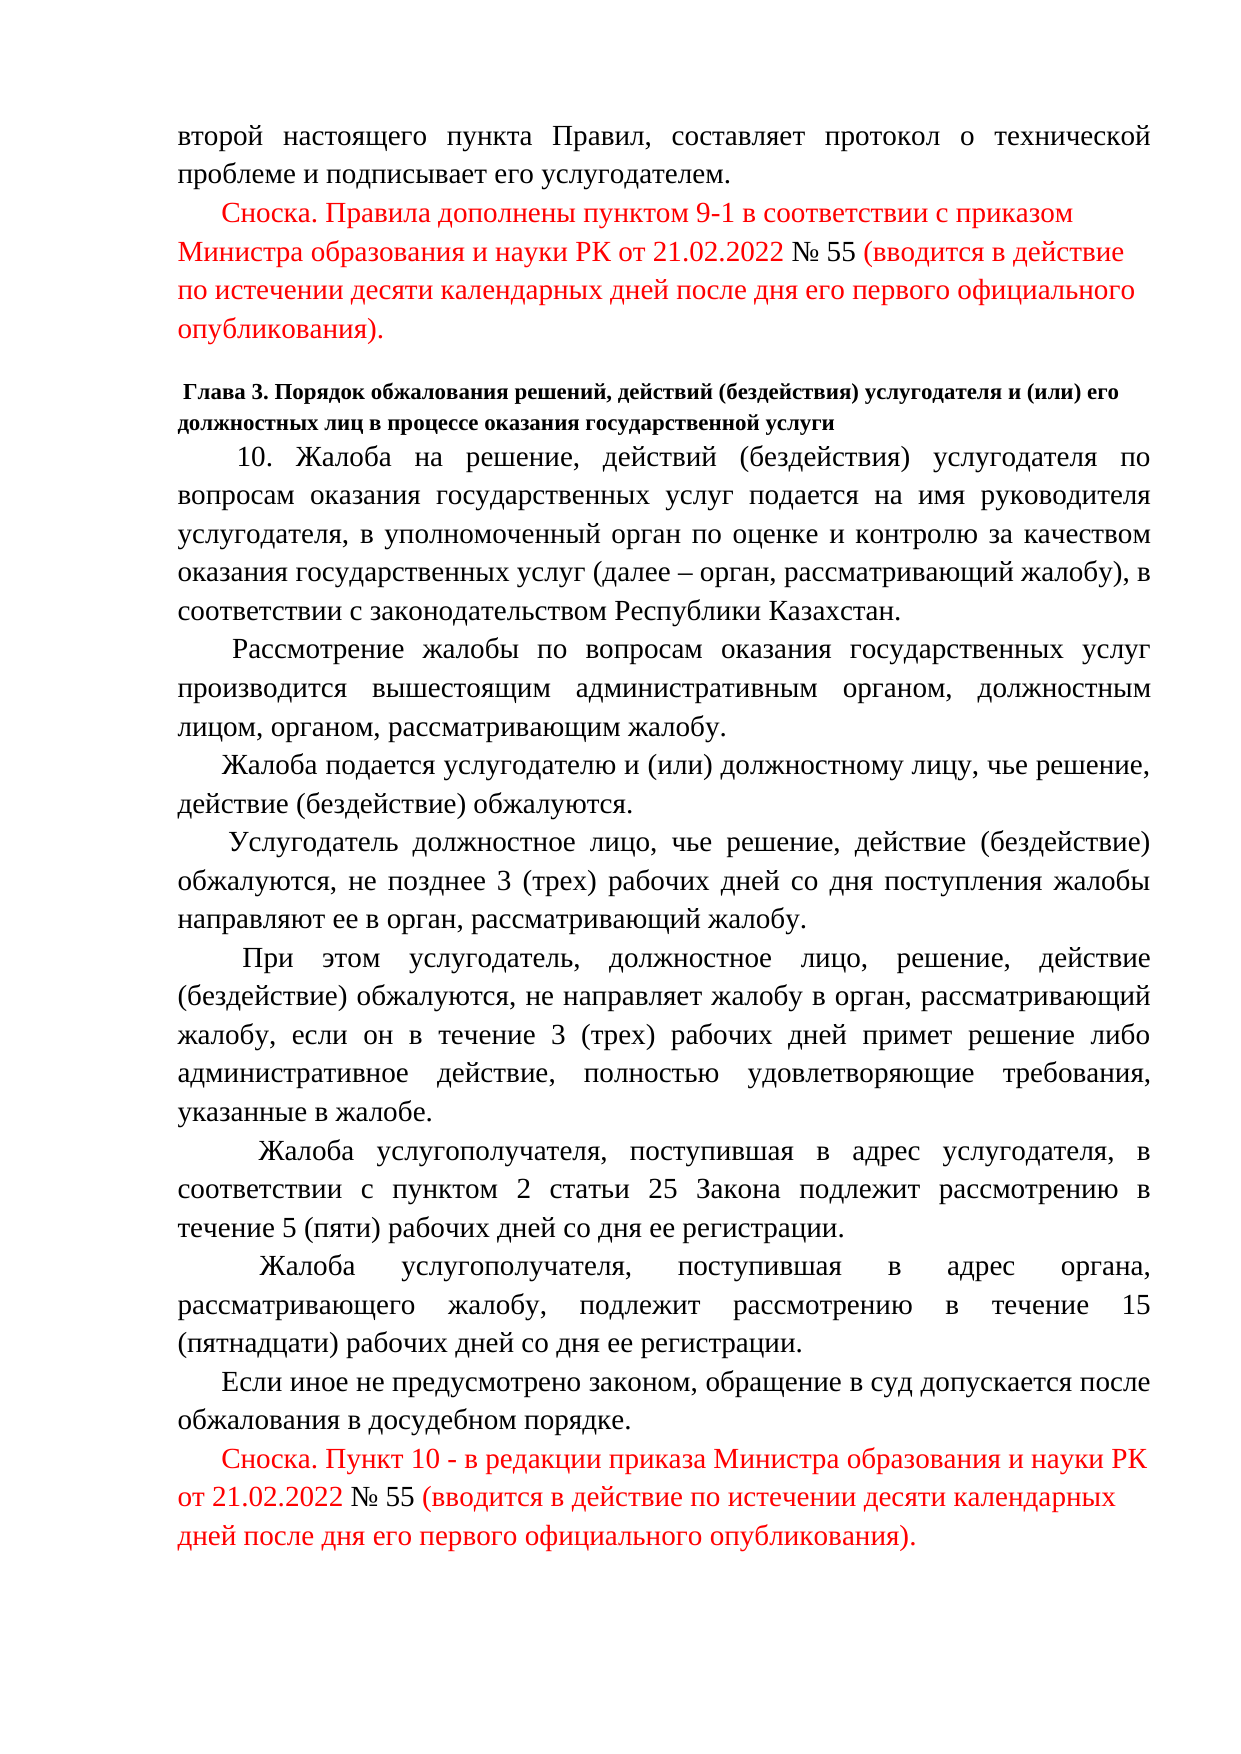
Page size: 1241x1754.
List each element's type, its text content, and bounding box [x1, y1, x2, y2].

text Сноска. Правила дополнены пунктом 9-1 в соответствии с приказом Министра образования и науки РК от 21.02.2022 № 55 (вводится в действие по истечении десяти календарных дней после дня его первого официального опубликования). [177, 195, 1152, 374]
text Сноска. Пункт 10 - в редакции приказа Министра образования и науки РК от 21.02.2022 № 55 (вводится в действие по истечении десяти календарных дней после дня его первого официального опубликования). [177, 1441, 1152, 1582]
text Жалоба подается услугодателю и (или) должностному лицу, чье решение, действие (бездействие) обжалуются. [177, 747, 1152, 819]
text При этом услугодатель, должностное лицо, решение, действие (бездействие) обжалуются, не направляет жалобу в орган, рассматривающий жалобу, если он в течение 3 (трех) рабочих дней примет решение либо административное действие, полностью удовлетворяющие требования, указанные в жалобе. [177, 940, 1152, 1128]
text Услугодатель должностное лицо, чье решение, действие (бездействие) обжалуются, не позднее 3 (трех) рабочих дней со дня поступления жалобы направляют ее в орган, рассматривающий жалобу. [177, 824, 1152, 935]
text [177, 118, 1152, 190]
text Жалоба услугополучателя, поступившая в адрес услугодателя, в соответствии с пунктом 2 статьи 25 Закона подлежит рассмотрению в течение 5 (пяти) рабочих дней со дня ее регистрации. [177, 1133, 1152, 1243]
text Рассмотрение жалобы по вопросам оказания государственных услуг производится вышестоящим административным органом, должностным лицом, органом, рассматривающим жалобу. [177, 632, 1152, 742]
text Если иное не предусмотрено законом, обращение в суд допускается после обжалования в досудебном порядке. [177, 1364, 1152, 1436]
text 10. Жалоба на решение, действий (бездействия) услугодателя по вопросам оказания государственных услуг подается на имя руководителя услугодателя, в уполномоченный орган по оценке и контролю за качеством оказания государственных услуг (далее – орган, рассматривающий жалобу), в соответствии с законодательством Республики Казахстан. [177, 439, 1152, 627]
text Глава 3. Порядок обжалования решений, действий (бездействия) услугодателя и (или) его должностных лиц в процессе оказания государственной услуги [177, 378, 1152, 435]
text Жалоба услугополучателя, поступившая в адрес органа, рассматривающего жалобу, подлежит рассмотрению в течение 15 (пятнадцати) рабочих дней со дня ее регистрации. [177, 1248, 1152, 1359]
